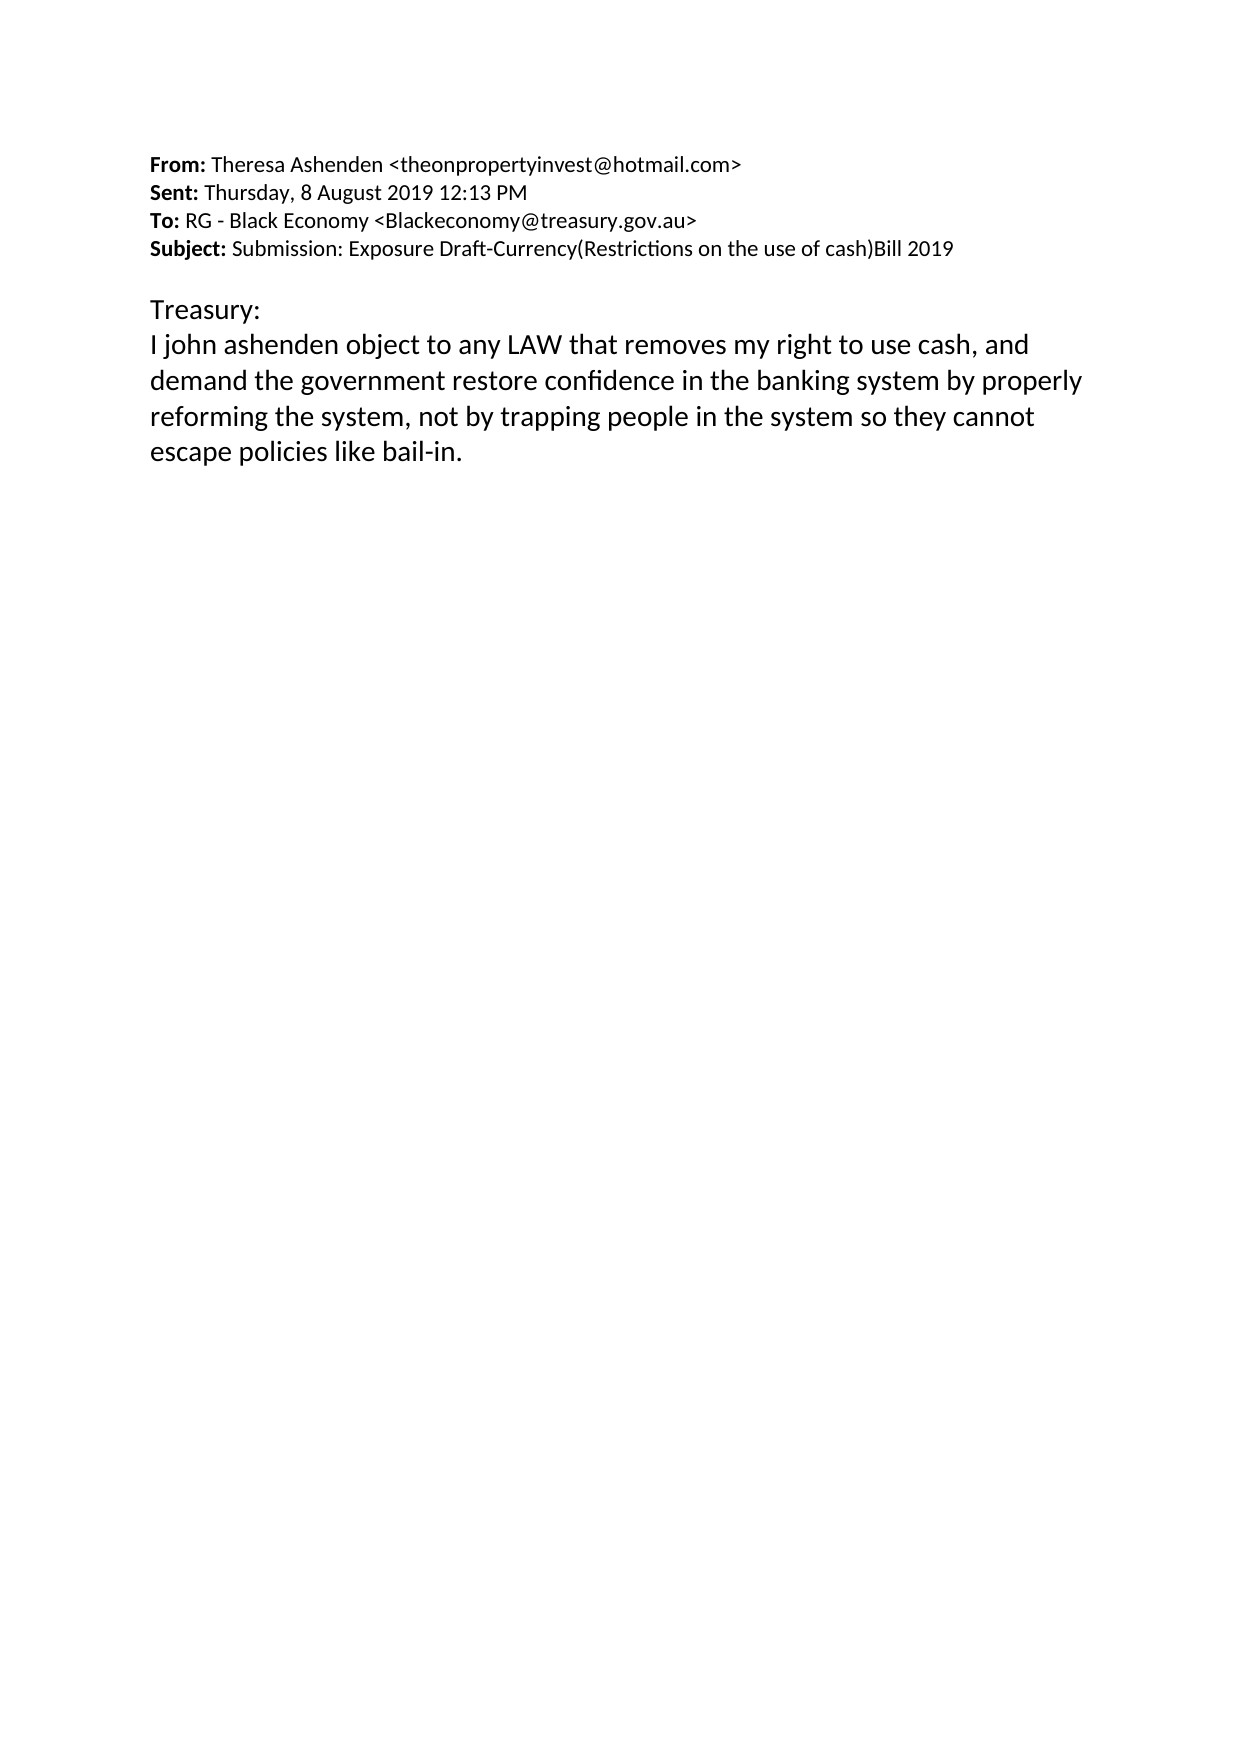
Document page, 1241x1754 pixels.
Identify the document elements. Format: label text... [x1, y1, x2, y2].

text Treasury: [150, 291, 1090, 326]
text From: Theresa Ashenden <theonpropertyinvest@hotmail.com> Sent: Thursday, 8 August 2019 12:13 PM To: RG - Black Economy <Blackeconomy@treasury.gov.au> Subject: Submission: Exposure Draft-Currency(Restrictions on the use of cash)Bill 2019 [150, 150, 1090, 262]
text I john ashenden object to any LAW that removes my right to use cash, and demand the government restore confidence in the banking system by properly reforming the system, not by trapping people in the system so they cannot escape policies like bail-in. [150, 326, 1090, 469]
